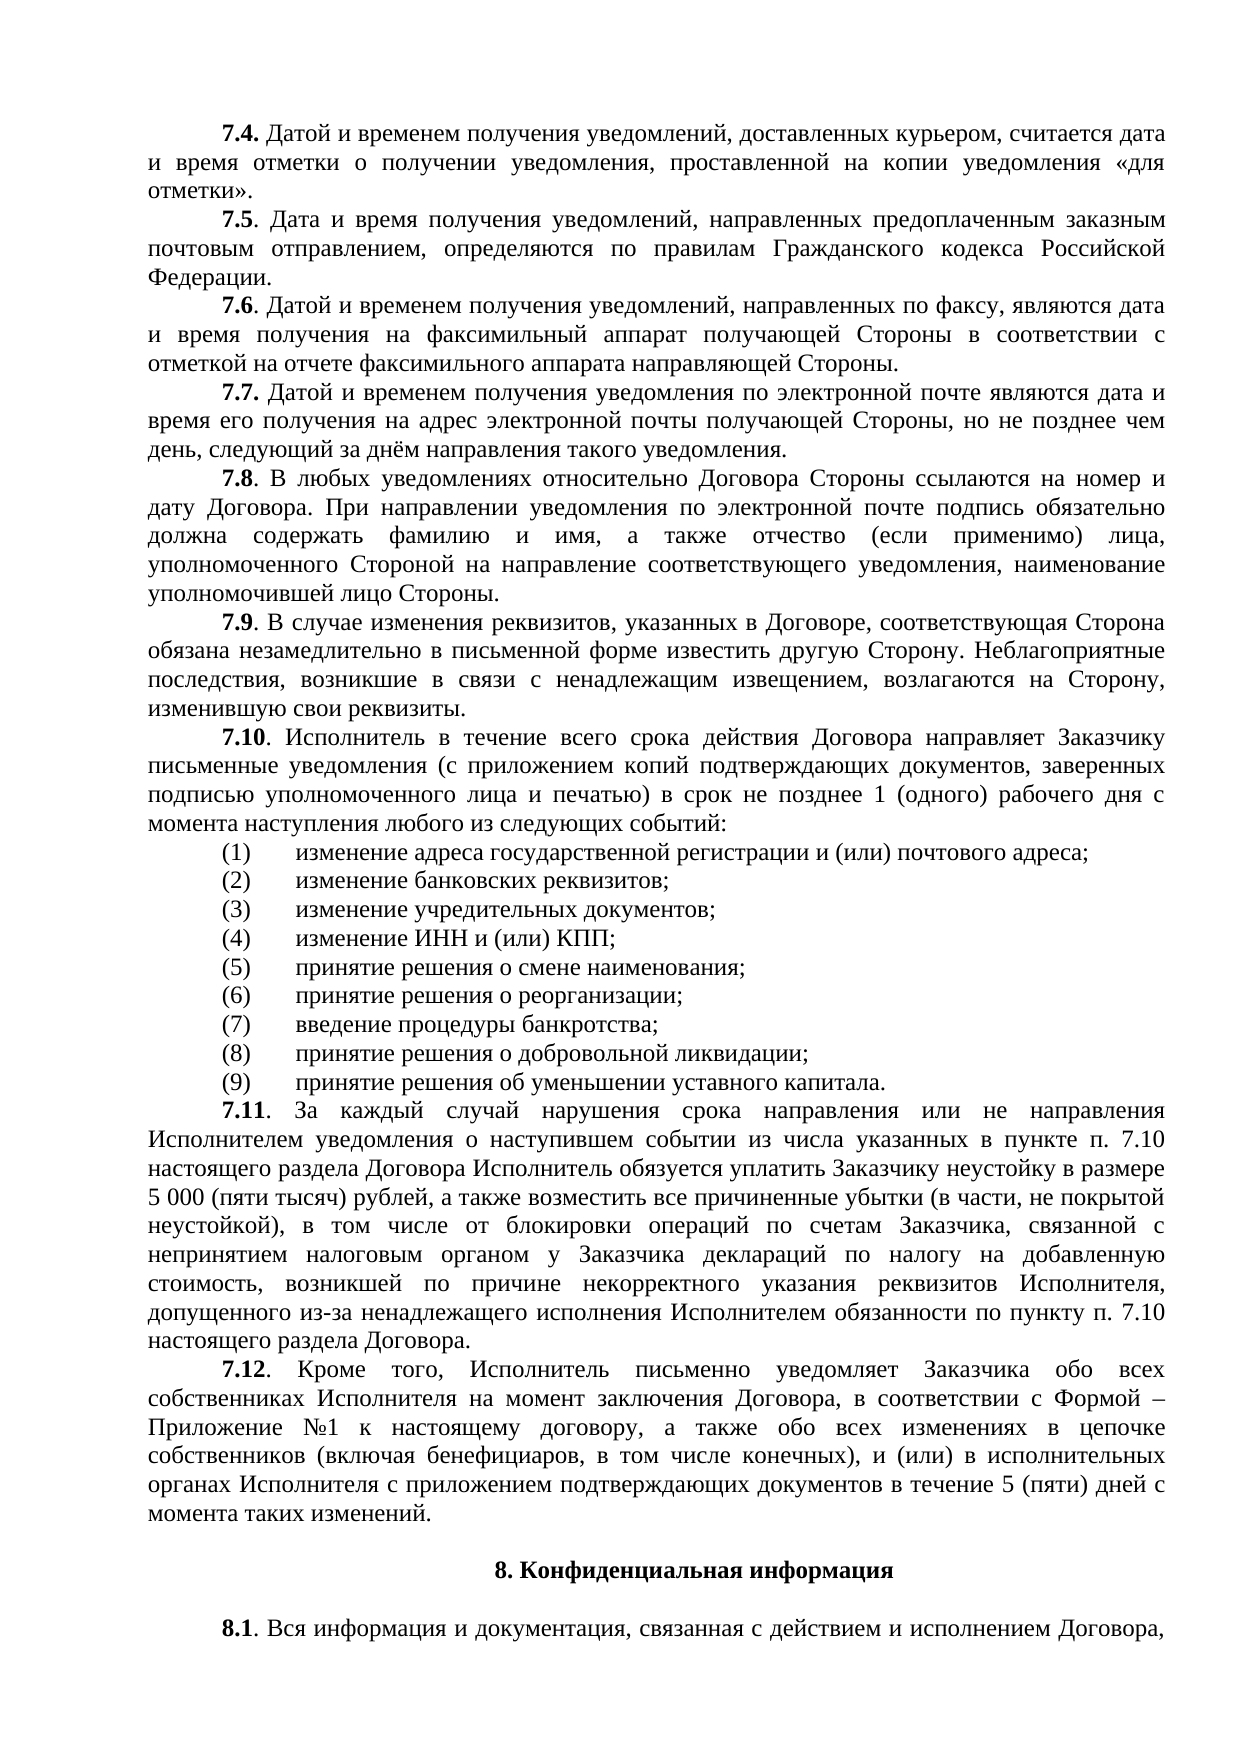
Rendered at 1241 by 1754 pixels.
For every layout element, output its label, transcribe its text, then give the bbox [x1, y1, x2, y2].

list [148, 1613, 1166, 1642]
list введение процедуры банкротства; [148, 1009, 1166, 1038]
list изменение адреса государственной регистрации и (или) почтового адреса; [148, 837, 1166, 866]
list 7.6. Датой и временем получения уведомлений, направленных по факсу, являются дата и время получения на факсимильный аппарат получающей Стороны в соответствии с отметкой на отчете факсимильного аппарата направляющей Стороны. [148, 291, 1166, 377]
list принятие решения об уменьшении уставного капитала. [148, 1067, 1166, 1096]
list изменение ИНН и (или) КПП; [148, 923, 1166, 952]
list 7.9. В случае изменения реквизитов, указанных в Договоре, соответствующая Сторона обязана незамедлительно в письменной форме известить другую Сторону. Неблагоприятные последствия, возникшие в связи с ненадлежащим извещением, возлагаются на Сторону, изменившую свои реквизиты. [148, 607, 1166, 722]
list принятие решения о реорганизации; [148, 981, 1166, 1009]
list 7.10. Исполнитель в течение всего срока действия Договора направляет Заказчику письменные уведомления (с приложением копий подтверждающих документов, заверенных подписью уполномоченного лица и печатью) в срок не позднее 1 (одного) рабочего дня с момента наступления любого из следующих событий: [148, 722, 1166, 837]
list принятие решения о смене наименования; [148, 952, 1166, 981]
list 7.5. Дата и время получения уведомлений, направленных предоплаченным заказным почтовым отправлением, определяются по правилам Гражданского кодекса Российской Федерации. [148, 204, 1166, 291]
list принятие решения о добровольной ликвидации; [148, 1038, 1166, 1067]
list 7.4. Датой и временем получения уведомлений, доставленных курьером, считается дата и время отметки о получении уведомления, проставленной на копии уведомления «для отметки». [148, 118, 1166, 204]
list 8. Конфиденциальная информация [148, 1556, 1166, 1584]
list 7.7. Датой и временем получения уведомления по электронной почте являются дата и время его получения на адрес электронной почты получающей Стороны, но не позднее чем день, следующий за днём направления такого уведомления. [148, 377, 1166, 463]
list 7.11. За каждый случай нарушения срока направления или не направления Исполнителем уведомления о наступившем событии из числа указанных в пункте п. 7.10 настоящего раздела Договора Исполнитель обязуется уплатить Заказчику неустойку в размере 5 000 (пяти тысяч) рублей, а также возместить все причиненные убытки (в части, не покрытой неустойкой), в том числе от блокировки операций по счетам Заказчика, связанной с непринятием налоговым органом у Заказчика деклараций по налогу на добавленную стоимость, возникшей по причине некорректного указания реквизитов Исполнителя, допущенного из-за ненадлежащего исполнения Исполнителем обязанности по пункту п. 7.10 настоящего раздела Договора. [148, 1096, 1166, 1354]
list изменение банковских реквизитов; [148, 866, 1166, 894]
list 7.12. Кроме того, Исполнитель письменно уведомляет Заказчика обо всех собственниках Исполнителя на момент заключения Договора, в соответствии с Формой – Приложение №1 к настоящему договору, а также обо всех изменениях в цепочке собственников (включая бенефициаров, в том числе конечных), и (или) в исполнительных органах Исполнителя с приложением подтверждающих документов в течение 5 (пяти) дней с момента таких изменений. [148, 1354, 1166, 1527]
list изменение учредительных документов; [148, 894, 1166, 923]
list 7.8. В любых уведомлениях относительно Договора Стороны ссылаются на номер и дату Договора. При направлении уведомления по электронной почте подпись обязательно должна содержать фамилию и имя, а также отчество (если применимо) лица, уполномоченного Стороной на направление соответствующего уведомления, наименование уполномочившей лицо Стороны. [148, 463, 1166, 607]
